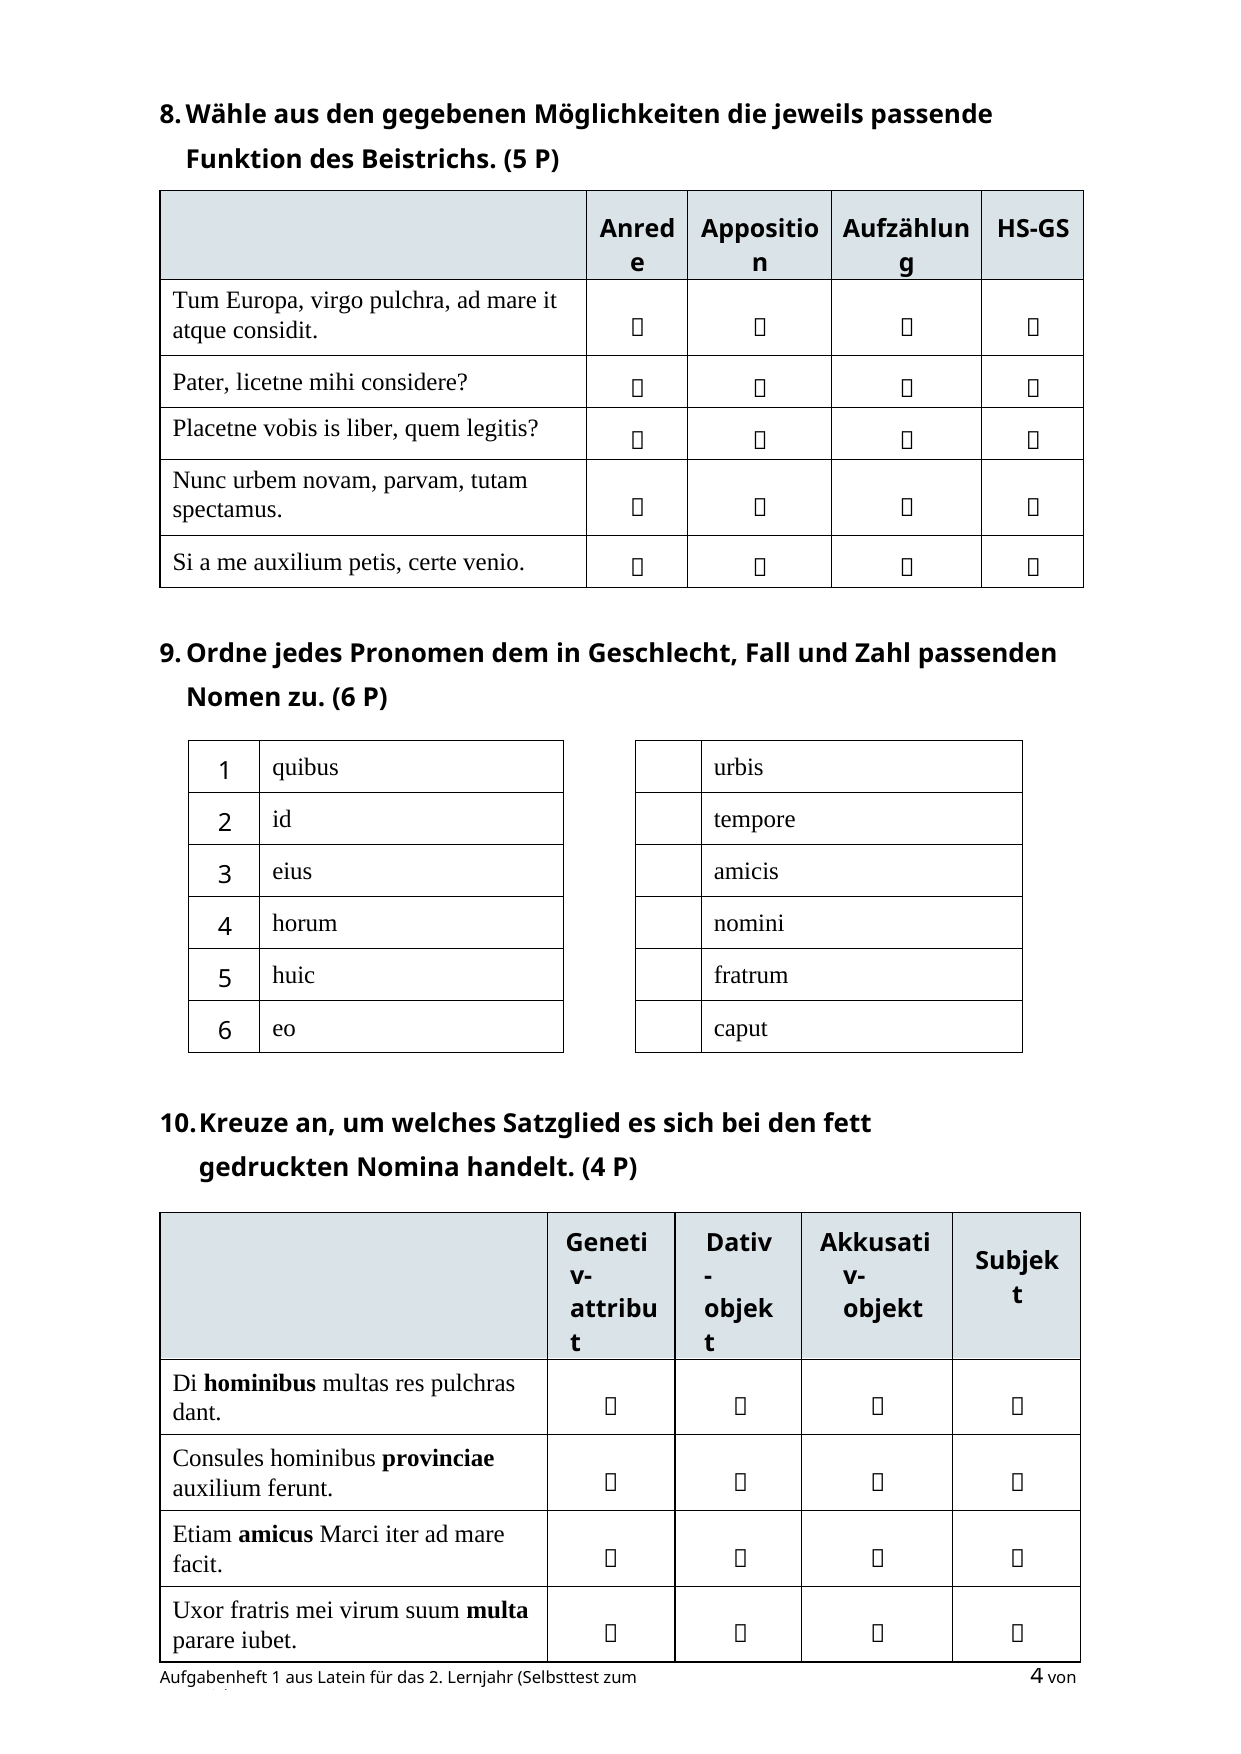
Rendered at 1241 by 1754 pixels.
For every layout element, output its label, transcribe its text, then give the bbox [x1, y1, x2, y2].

table_header Apposition [688, 191, 831, 279]
table_header Aufzählung [832, 191, 981, 279]
table_cell  [802, 1435, 952, 1510]
table_cell  [832, 460, 981, 534]
table_cell  [982, 408, 1083, 459]
table_header Dativ- objekt [676, 1213, 801, 1358]
table_cell Consules hominibus provinciae auxilium ferunt. [161, 1435, 547, 1510]
table_header [161, 1213, 547, 1358]
table_cell  [832, 280, 981, 354]
list Ordne jedes Pronomen dem in Geschlecht, Fall und Zahl passenden Nomen zu. (6 P) [159, 634, 1064, 714]
list Kreuze an, um welches Satzglied es sich bei den fett gedruckten Nomina handelt. (4 P) [159, 1105, 1009, 1184]
table_cell  [982, 536, 1083, 587]
table_cell  [587, 280, 687, 354]
table_cell  [802, 1360, 952, 1434]
table_cell  [548, 1360, 674, 1434]
table_cell  [953, 1511, 1080, 1586]
table_cell  [982, 356, 1083, 407]
table_cell  [802, 1511, 952, 1586]
table_cell  [548, 1435, 674, 1510]
table_cell  [982, 280, 1083, 354]
table_cell Etiam amicus Marci iter ad mare facit. [161, 1511, 547, 1586]
table_cell  [688, 536, 831, 587]
table_header HS-GS [982, 191, 1083, 279]
table_cell Tum Europa, virgo pulchra, ad mare it atque considit. [161, 280, 586, 354]
table_cell Nunc urbem novam, parvam, tutam spectamus. [161, 460, 586, 534]
table_cell  [676, 1511, 801, 1586]
table_cell  [548, 1511, 674, 1586]
table_cell  [587, 356, 687, 407]
table_cell  [832, 356, 981, 407]
list Wähle aus den gegebenen Möglichkeiten die jeweils passende Funktion des Beistrichs. (5 P) [159, 96, 1029, 176]
table_cell  [802, 1587, 952, 1661]
table_cell  [676, 1360, 801, 1434]
table_cell  [982, 460, 1083, 534]
table_cell  [832, 408, 981, 459]
table_cell  [832, 536, 981, 587]
table_cell  [587, 536, 687, 587]
table_cell  [688, 460, 831, 534]
table_cell Placetne vobis is liber, quem legitis? [161, 408, 586, 459]
table_cell  [953, 1360, 1080, 1434]
table_header Subjekt [953, 1213, 1080, 1358]
table_cell Uxor fratris mei virum suum multa parare iubet. [161, 1587, 547, 1661]
table_cell Pater, licetne mihi considere? [161, 356, 586, 407]
table_cell  [587, 460, 687, 534]
table_cell  [676, 1435, 801, 1510]
table_cell  [688, 408, 831, 459]
table_header Genetiv- attribut [548, 1213, 674, 1358]
table_cell Di hominibus multas res pulchras dant. [161, 1360, 547, 1434]
table_cell  [953, 1587, 1080, 1661]
table_cell  [688, 280, 831, 354]
table_header [161, 191, 586, 279]
table_header Anrede [587, 191, 687, 279]
table_cell  [688, 356, 831, 407]
table_cell  [953, 1435, 1080, 1510]
table_cell  [548, 1587, 674, 1661]
table_cell  [676, 1587, 801, 1661]
table_cell Si a me auxilium petis, certe venio. [161, 536, 586, 587]
table_header Akkusativ- objekt [802, 1213, 952, 1358]
table_cell  [587, 408, 687, 459]
